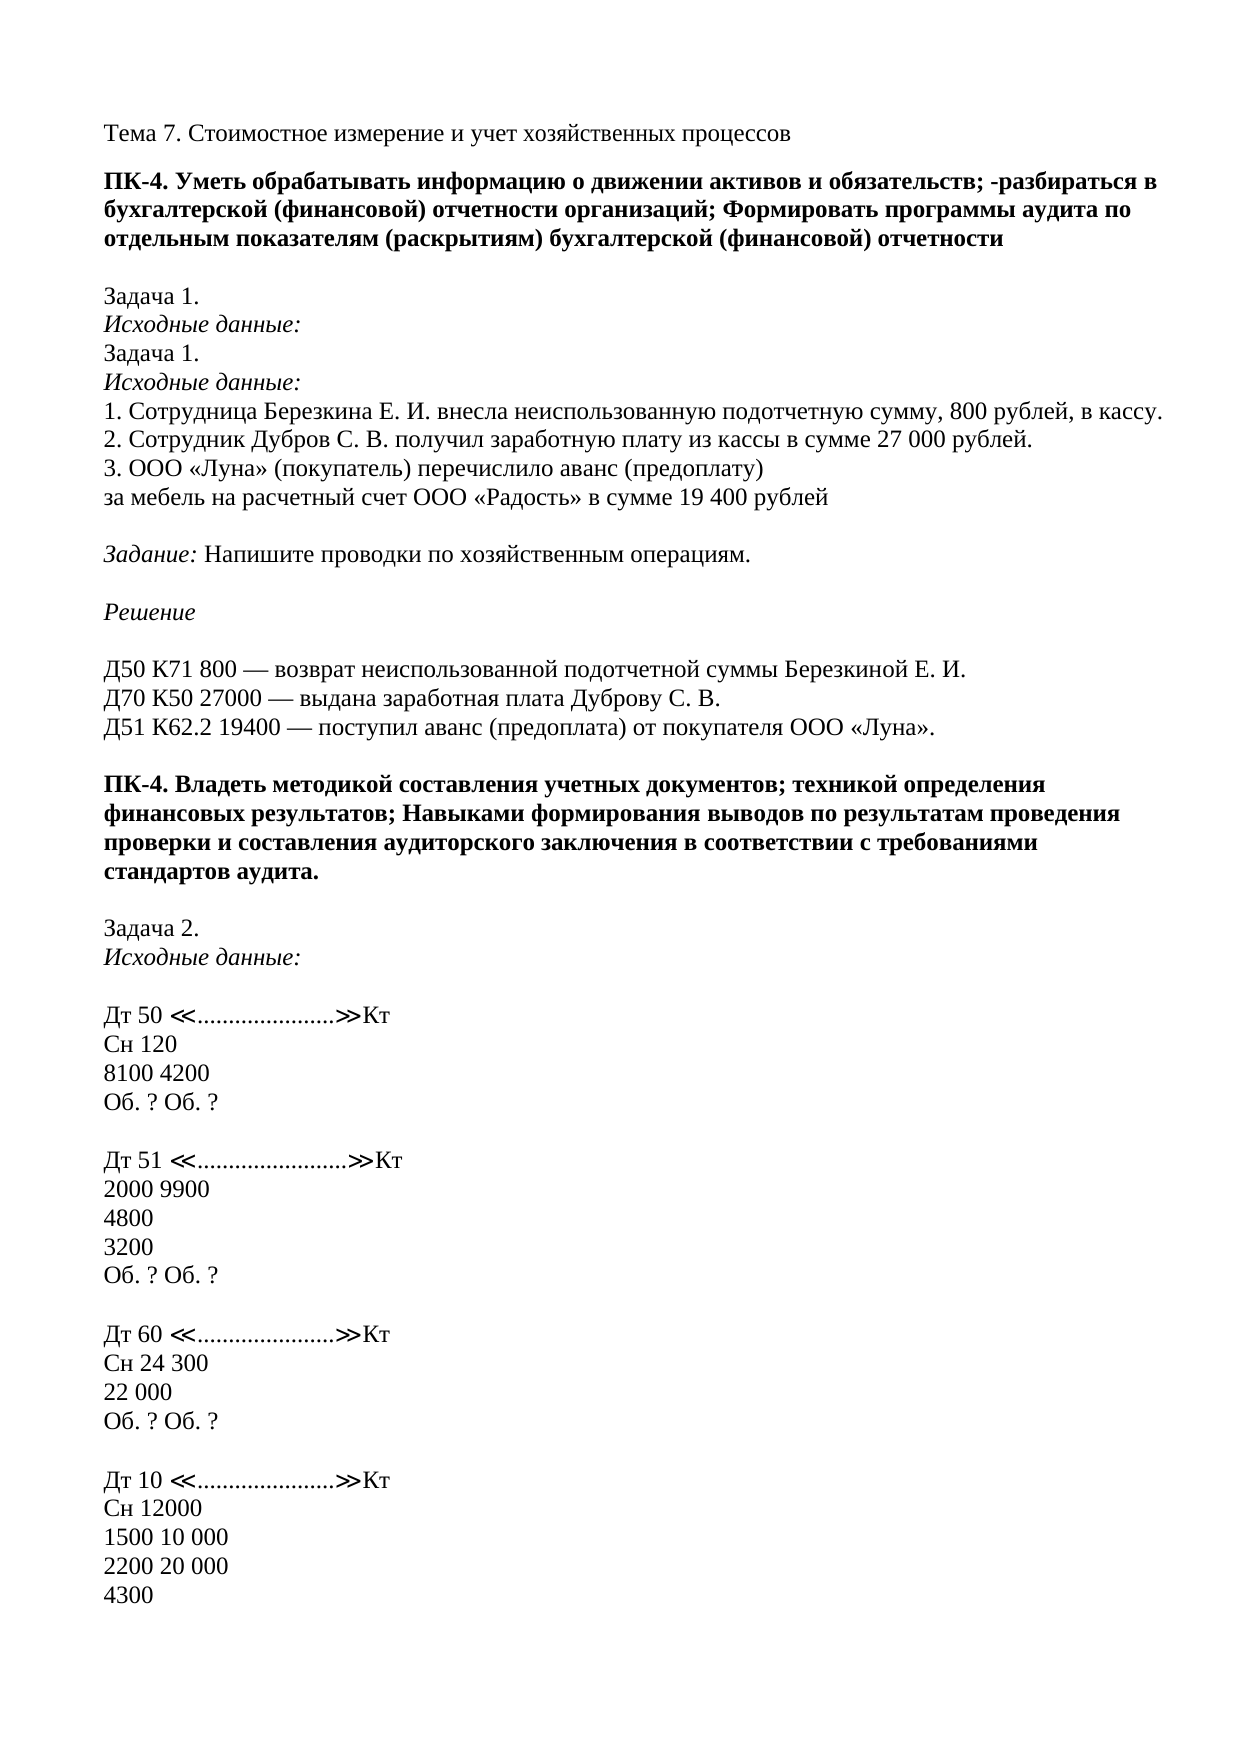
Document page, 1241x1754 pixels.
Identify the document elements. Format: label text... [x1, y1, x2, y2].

text Об. ? Об. ? [103, 1087, 1166, 1115]
text 8100 4200 [103, 1058, 1166, 1087]
text Дт 50 ≪......................≫Кт [103, 999, 1166, 1029]
text Сн 120 [103, 1029, 1166, 1058]
text Задание: Напишите проводки по хозяйственным операциям. [103, 539, 1166, 568]
text Задача 1. [103, 281, 1166, 309]
text 2200 20 000 [103, 1551, 1166, 1580]
text 2000 9900 [103, 1174, 1166, 1203]
text Об. ? Об. ? [103, 1406, 1166, 1434]
text 4800 [103, 1203, 1166, 1232]
text Тема 7. Стоимостное измерение и учет хозяйственных процессов [103, 118, 1166, 147]
text Решение [103, 597, 1166, 626]
text 4300 [103, 1580, 1166, 1608]
text Об. ? Об. ? [103, 1261, 1166, 1289]
text Дт 60 ≪......................≫Кт [103, 1318, 1166, 1348]
text Д50 К71 800 — возврат неиспользованной подотчетной суммы Березкиной Е. И. Д70 К50 27000 — выдана заработная плата Дуброву С. В. Д51 К62.2 19400 — поступил аванс (предоплата) от покупателя ООО «Луна». [103, 626, 1166, 741]
text Исходные данные: [103, 367, 1166, 396]
text 1. Сотрудница Березкина Е. И. внесла неиспользованную подотчетную сумму, 800 рублей, в кассу. 2. Сотрудник Дубров С. В. получил заработную плату из кассы в сумме 27 000 рублей. 3. ООО «Луна» (покупатель) перечислило аванс (предоплату) за мебель на расчетный счет ООО «Радость» в сумме 19 400 рублей [103, 396, 1166, 511]
text ПК-4. Уметь обрабатывать информацию о движении активов и обязательств; -разбираться в бухгалтерской (финансовой) отчетности организаций; Формировать программы аудита по отдельным показателям (раскрытиям) бухгалтерской (финансовой) отчетности [104, 166, 1162, 252]
text Задача 2. [103, 913, 1166, 942]
text 3200 [103, 1232, 1166, 1261]
text Исходные данные: Задача 1. [103, 309, 1166, 367]
text ПК-4. Владеть методикой составления учетных документов; техникой определения финансовых результатов; Навыками формирования выводов по результатам проведения проверки и составления аудиторского заключения в соответствии с требованиями стандартов аудита. [104, 769, 1162, 884]
text Сн 12000 [103, 1493, 1166, 1522]
text Сн 24 300 [103, 1348, 1166, 1377]
text Дт 10 ≪......................≫Кт [103, 1463, 1166, 1493]
text 1500 10 000 [103, 1522, 1166, 1551]
text Исходные данные: [103, 942, 1166, 999]
text Дт 51 ≪........................≫Кт [103, 1144, 1166, 1174]
text 22 000 [103, 1377, 1166, 1406]
